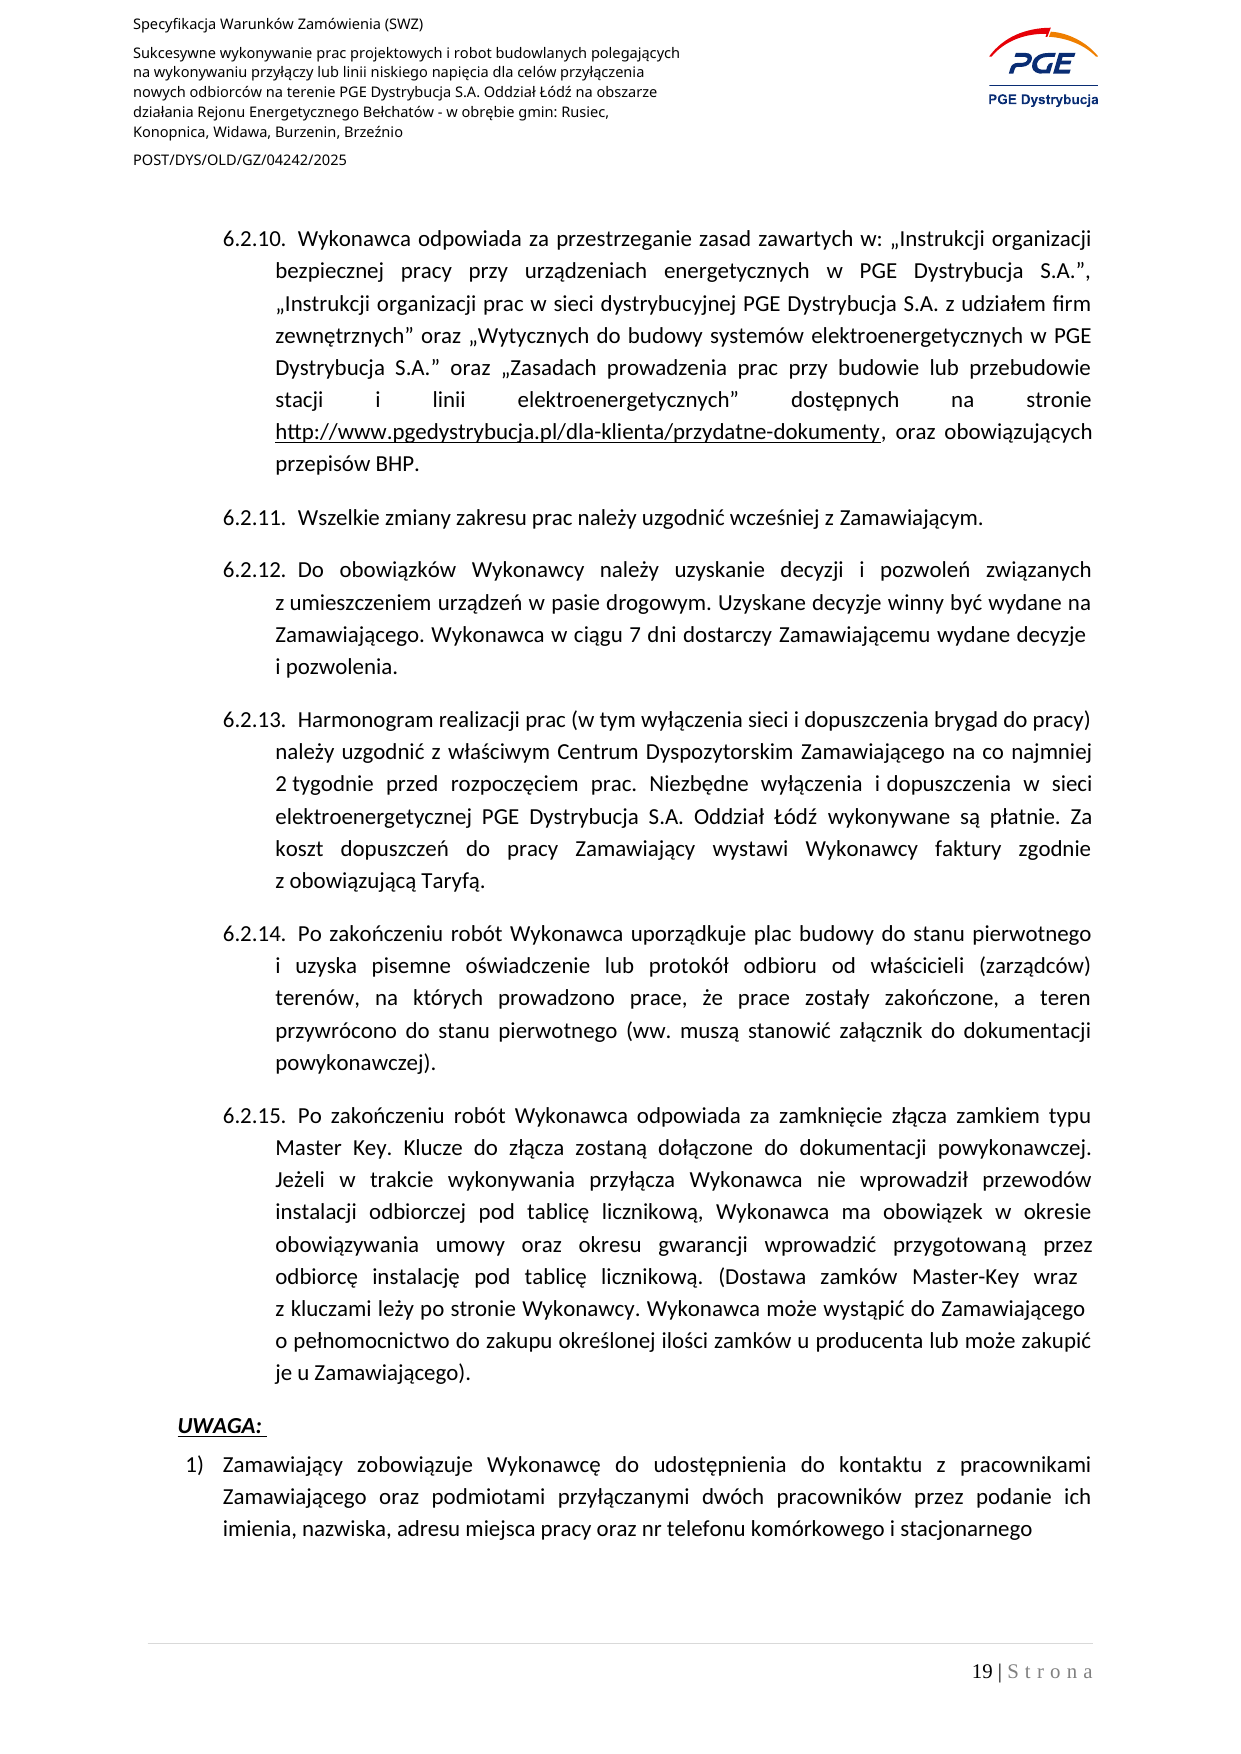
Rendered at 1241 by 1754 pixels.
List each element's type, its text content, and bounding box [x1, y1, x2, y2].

subtitle Harmonogram realizacji prac (w tym wyłączenia sieci i dopuszczenia brygad do pracy) należy uzgodnić z właściwym Centrum Dyspozytorskim Zamawiającego na co najmniej 2 tygodnie przed rozpoczęciem prac. Niezbędne wyłączenia i dopuszczenia w sieci elektroenergetycznej PGE Dystrybucja S.A. Oddział Łódź wykonywane są płatnie. Za koszt dopuszczeń do pracy Zamawiający wystawi Wykonawcy faktury zgodnie z obowiązującą Taryfą. [223, 705, 1093, 894]
list Zamawiający zobowiązuje Wykonawcę do udostępnienia do kontaktu z pracownikami Zamawiającego oraz podmiotami przyłączanymi dwóch pracowników przez podanie ich imienia, nazwiska, adresu miejsca pracy oraz nr telefonu komórkowego i stacjonarnego [185, 1450, 1093, 1542]
subtitle Po zakończeniu robót Wykonawca uporządkuje plac budowy do stanu pierwotnego i uzyska pisemne oświadczenie lub protokół odbioru od właścicieli (zarządców) terenów, na których prowadzono prace, że prace zostały zakończone, a teren przywrócono do stanu pierwotnego (ww. muszą stanowić załącznik do dokumentacji powykonawczej). [223, 919, 1093, 1076]
subtitle Po zakończeniu robót Wykonawca odpowiada za zamknięcie złącza zamkiem typu Master Key. Klucze do złącza zostaną dołączone do dokumentacji powykonawczej. Jeżeli w trakcie wykonywania przyłącza Wykonawca nie wprowadził przewodów instalacji odbiorczej pod tablicę licznikową, Wykonawca ma obowiązek w okresie obowiązywania umowy oraz okresu gwarancji wprowadzić przygotowaną przez odbiorcę instalację pod tablicę licznikową. (Dostawa zamków Master-Key wraz z kluczami leży po stronie Wykonawcy. Wykonawca może wystąpić do Zamawiającego o pełnomocnictwo do zakupu określonej ilości zamków u producenta lub może zakupić je u Zamawiającego). [223, 1101, 1093, 1386]
subtitle Do obowiązków Wykonawcy należy uzyskanie decyzji i pozwoleń związanych z umieszczeniem urządzeń w pasie drogowym. Uzyskane decyzje winny być wydane na Zamawiającego. Wykonawca w ciągu 7 dni dostarczy Zamawiającemu wydane decyzje i pozwolenia. [223, 556, 1093, 680]
subtitle Wykonawca odpowiada za przestrzeganie zasad zawartych w: „Instrukcji organizacji bezpiecznej pracy przy urządzeniach energetycznych w PGE Dystrybucja S.A.”, „Instrukcji organizacji prac w sieci dystrybucyjnej PGE Dystrybucja S.A. z udziałem firm zewnętrznych” oraz „Wytycznych do budowy systemów elektroenergetycznych w PGE Dystrybucja S.A.” oraz „Zasadach prowadzenia prac przy budowie lub przebudowie stacji i linii elektroenergetycznych” dostępnych na stronie http://www.pgedystrybucja.pl/dla-klienta/przydatne-dokumenty, oraz obowiązujących przepisów BHP. [223, 224, 1093, 478]
subtitle Wszelkie zmiany zakresu prac należy uzgodnić wcześniej z Zamawiającym. [223, 503, 1093, 531]
text UWAGA: [177, 1411, 1093, 1439]
